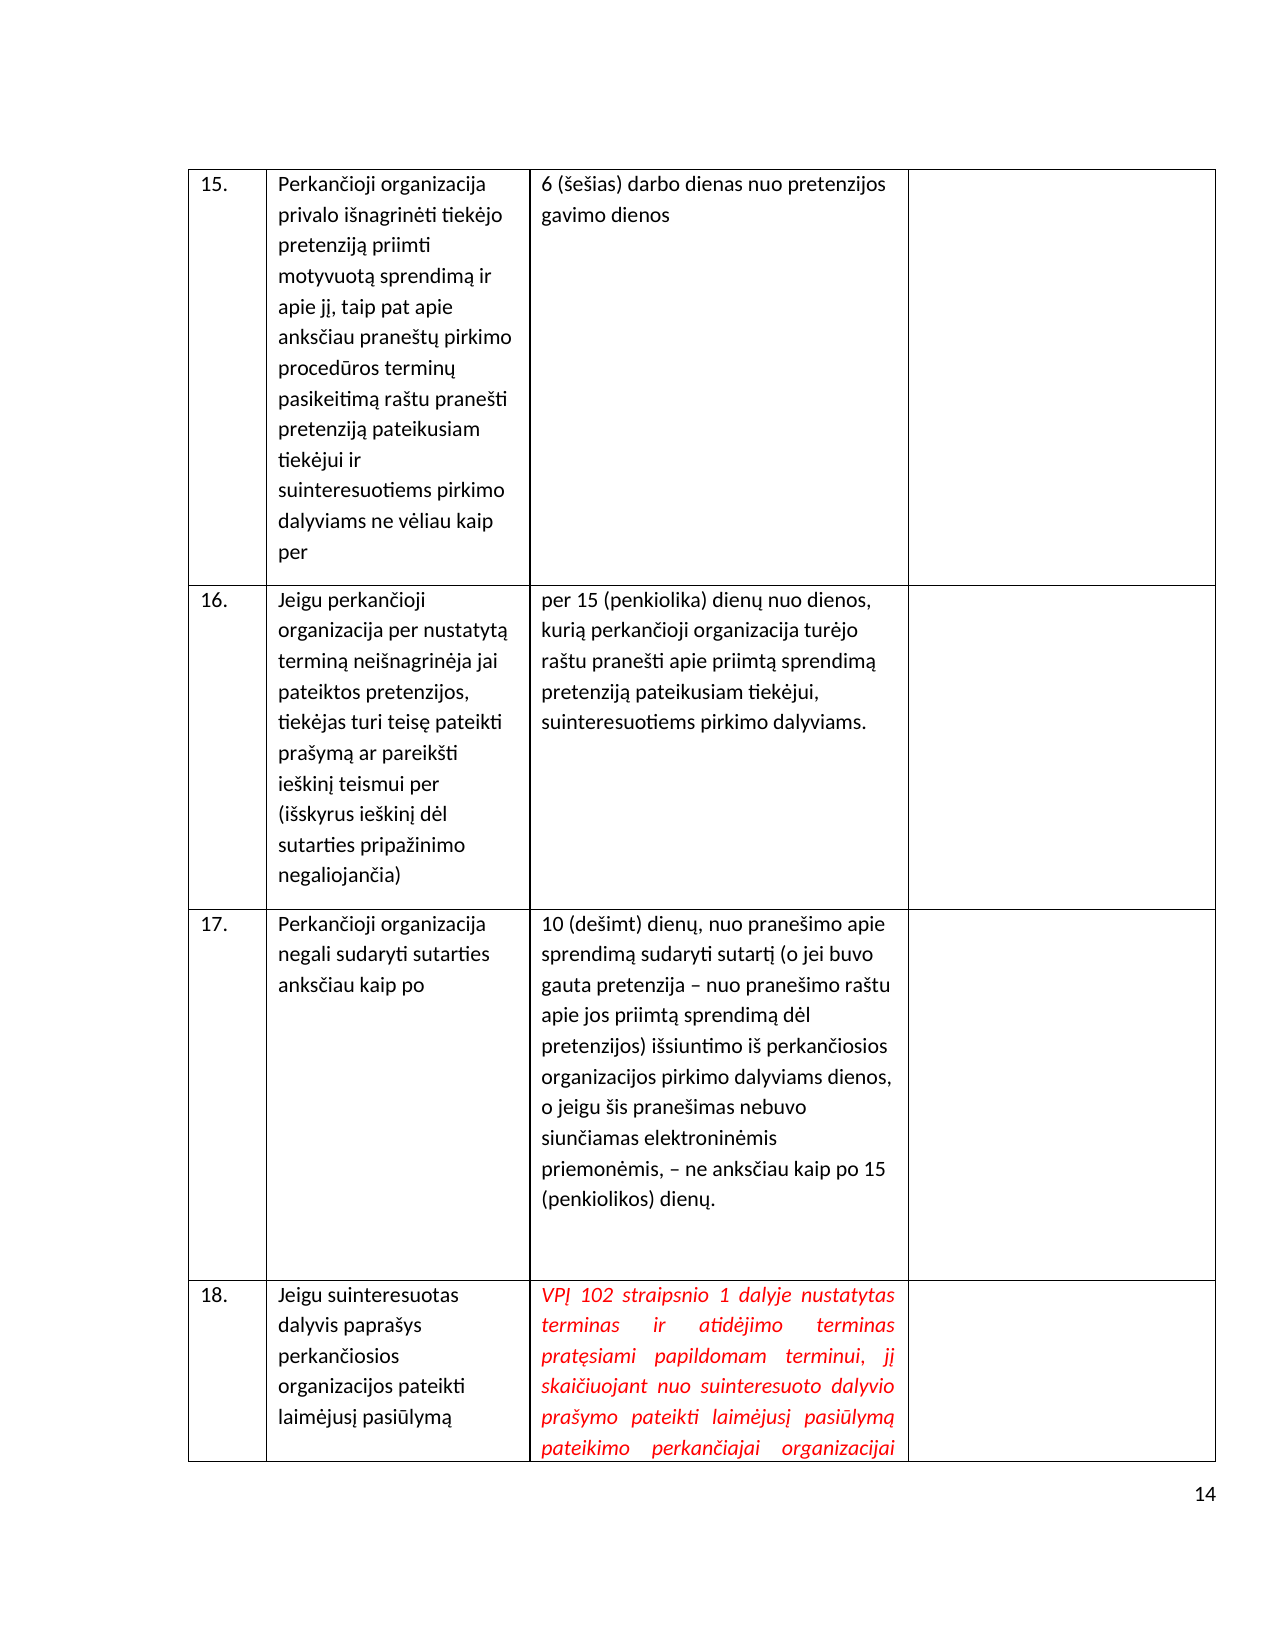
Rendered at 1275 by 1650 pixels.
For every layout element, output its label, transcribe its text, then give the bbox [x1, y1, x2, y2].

table_cell 6 (šešias) darbo dienas nuo pretenzijos gavimo dienos [531, 170, 908, 585]
table_cell Perkančioji organizacija negali sudaryti sutarties anksčiau kaip po [267, 910, 529, 1280]
table_cell per 15 (penkiolika) dienų nuo dienos, kurią perkančioji organizacija turėjo raštu pranešti apie priimtą sprendimą pretenziją pateikusiam tiekėjui, suinteresuotiems pirkimo dalyviams. [531, 586, 908, 909]
table_cell [909, 586, 1215, 909]
table_cell 15. [189, 170, 266, 585]
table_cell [267, 1281, 529, 1461]
table_cell Jeigu perkančioji organizacija per nustatytą terminą neišnagrinėja jai pateiktos pretenzijos, tiekėjas turi teisę pateikti prašymą ar pareikšti ieškinį teismui per (išskyrus ieškinį dėl sutarties pripažinimo negaliojančia) [267, 586, 529, 909]
table_cell [909, 170, 1215, 585]
table_cell [909, 910, 1215, 1280]
table_cell [909, 1281, 1215, 1461]
table_cell 17. [189, 910, 266, 1280]
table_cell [531, 1281, 908, 1461]
table_cell Perkančioji organizacija privalo išnagrinėti tiekėjo pretenziją priimti motyvuotą sprendimą ir apie jį, taip pat apie anksčiau praneštų pirkimo procedūros terminų pasikeitimą raštu pranešti pretenziją pateikusiam tiekėjui ir suinteresuotiems pirkimo dalyviams ne vėliau kaip per [267, 170, 529, 585]
table_cell 18. [189, 1281, 266, 1461]
table_cell 10 (dešimt) dienų, nuo pranešimo apie sprendimą sudaryti sutartį (o jei buvo gauta pretenzija – nuo pranešimo raštu apie jos priimtą sprendimą dėl pretenzijos) išsiuntimo iš perkančiosios organizacijos pirkimo dalyviams dienos, o jeigu šis pranešimas nebuvo siunčiamas elektroninėmis priemonėmis, – ne anksčiau kaip po 15 (penkiolikos) dienų. [531, 910, 908, 1280]
table_cell 16. [189, 586, 266, 909]
